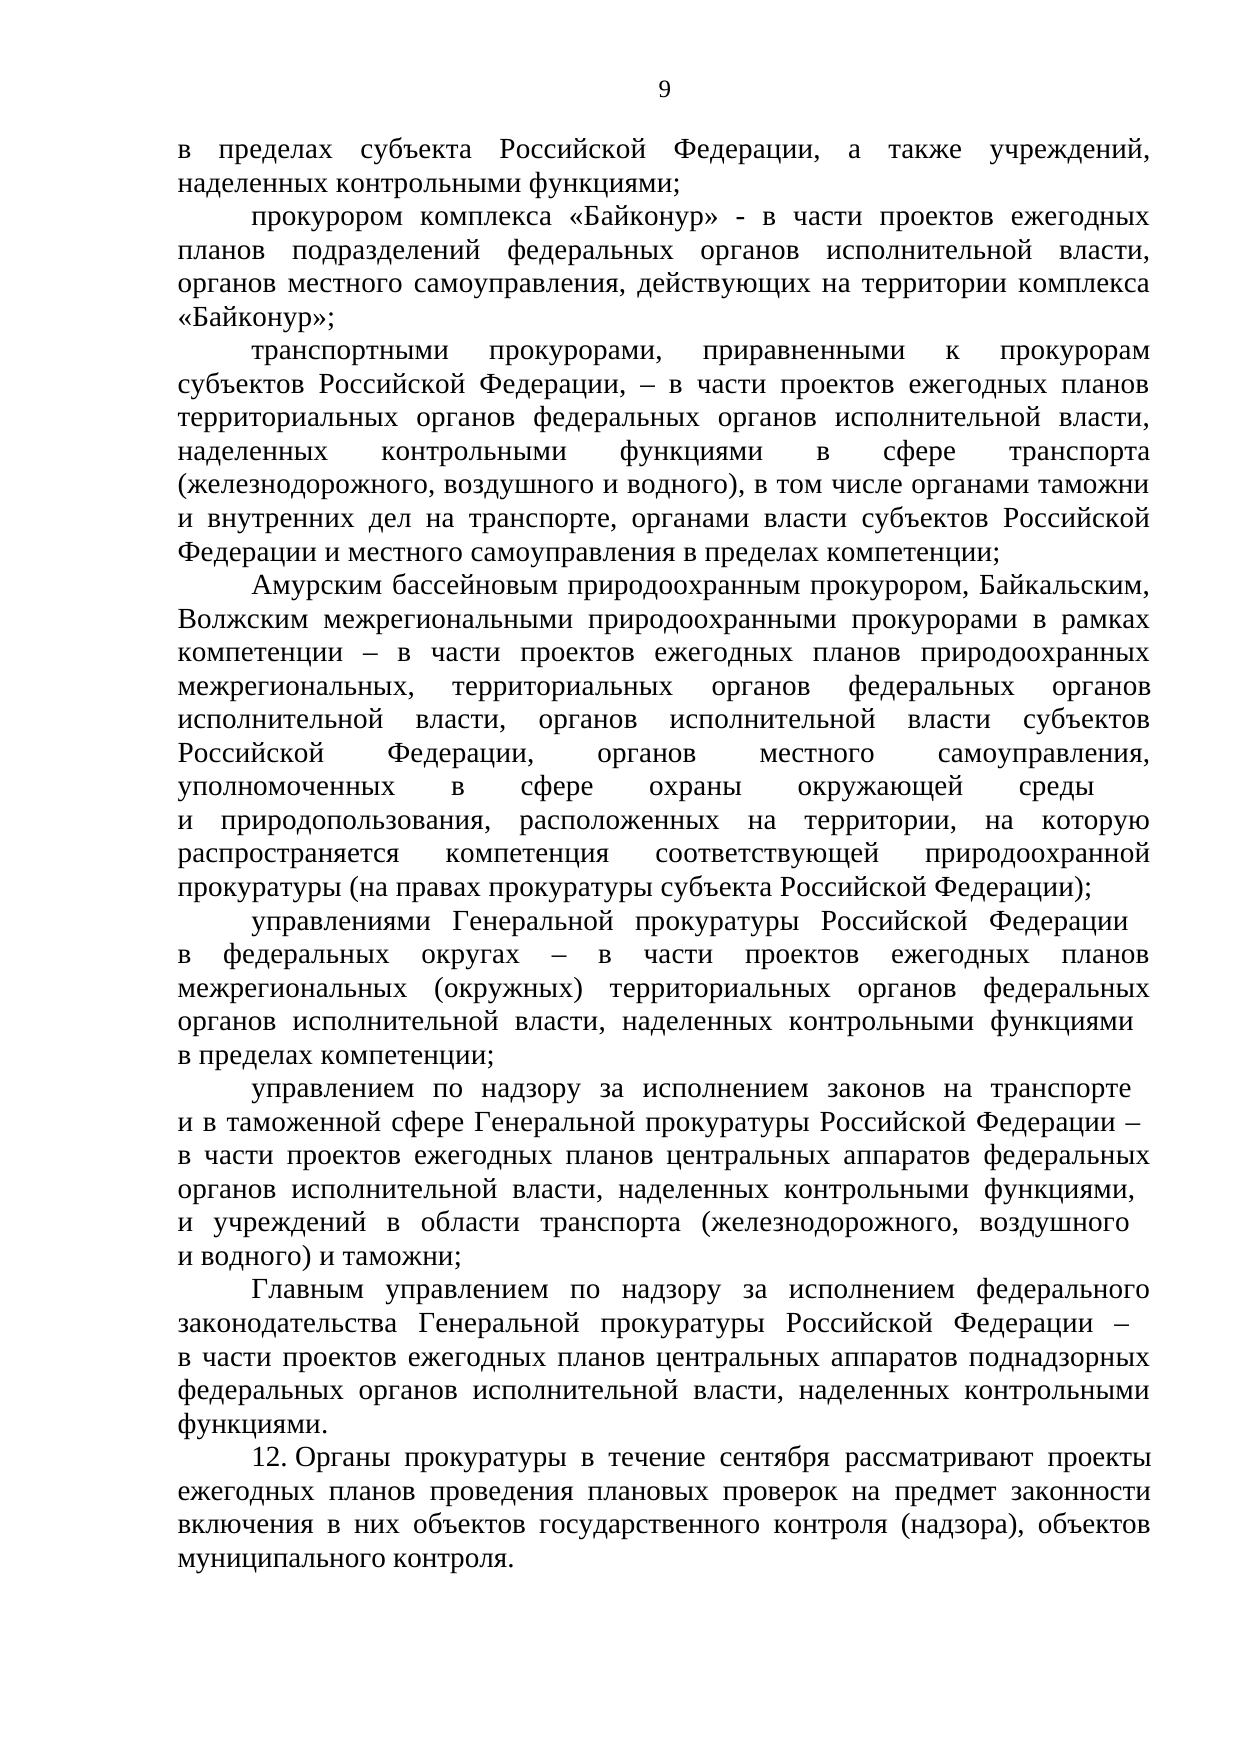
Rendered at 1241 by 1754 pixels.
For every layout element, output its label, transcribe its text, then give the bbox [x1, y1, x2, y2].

text Амурским бассейновым природоохранным прокурором, Байкальским, Волжским межрегиональными природоохранными прокурорами в рамках компетенции – в части проектов ежегодных планов природоохранных межрегиональных, территориальных органов федеральных органов исполнительной власти, органов исполнительной власти субъектов Российской Федерации, органов местного самоуправления, уполномоченных в сфере охраны окружающей среды и природопользования, расположенных на территории, на которую распространяется компетенция соответствующей природоохранной прокуратуры (на правах прокуратуры субъекта Российской Федерации); [177, 567, 1152, 903]
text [177, 131, 1152, 198]
text 12. Органы прокуратуры в течение сентября рассматривают проекты ежегодных планов проведения плановых проверок на предмет законности включения в них объектов государственного контроля (надзора), объектов муниципального контроля. [177, 1439, 1152, 1573]
text транспортными прокурорами, приравненными к прокурорам субъектов Российской Федерации, – в части проектов ежегодных планов территориальных органов федеральных органов исполнительной власти, наделенных контрольными функциями в сфере транспорта (железнодорожного, воздушного и водного), в том числе органами таможни и внутренних дел на транспорте, органами власти субъектов Российской Федерации и местного самоуправления в пределах компетенции; [177, 332, 1152, 567]
text управлением по надзору за исполнением законов на транспорте и в таможенной сфере Генеральной прокуратуры Российской Федерации – в части проектов ежегодных планов центральных аппаратов федеральных органов исполнительной власти, наделенных контрольными функциями, и учреждений в области транспорта (железнодорожного, воздушного и водного) и таможни; [177, 1070, 1152, 1272]
text управлениями Генеральной прокуратуры Российской Федерации в федеральных округах – в части проектов ежегодных планов межрегиональных (окружных) территориальных органов федеральных органов исполнительной власти, наделенных контрольными функциями в пределах компетенции; [177, 903, 1152, 1070]
text прокурором комплекса «Байконур» - в части проектов ежегодных планов подразделений федеральных органов исполнительной власти, органов местного самоуправления, действующих на территории комплекса «Байконур»; [177, 198, 1152, 332]
text Главным управлением по надзору за исполнением федерального законодательства Генеральной прокуратуры Российской Федерации – в части проектов ежегодных планов центральных аппаратов поднадзорных федеральных органов исполнительной власти, наделенных контрольными функциями. [177, 1272, 1152, 1439]
